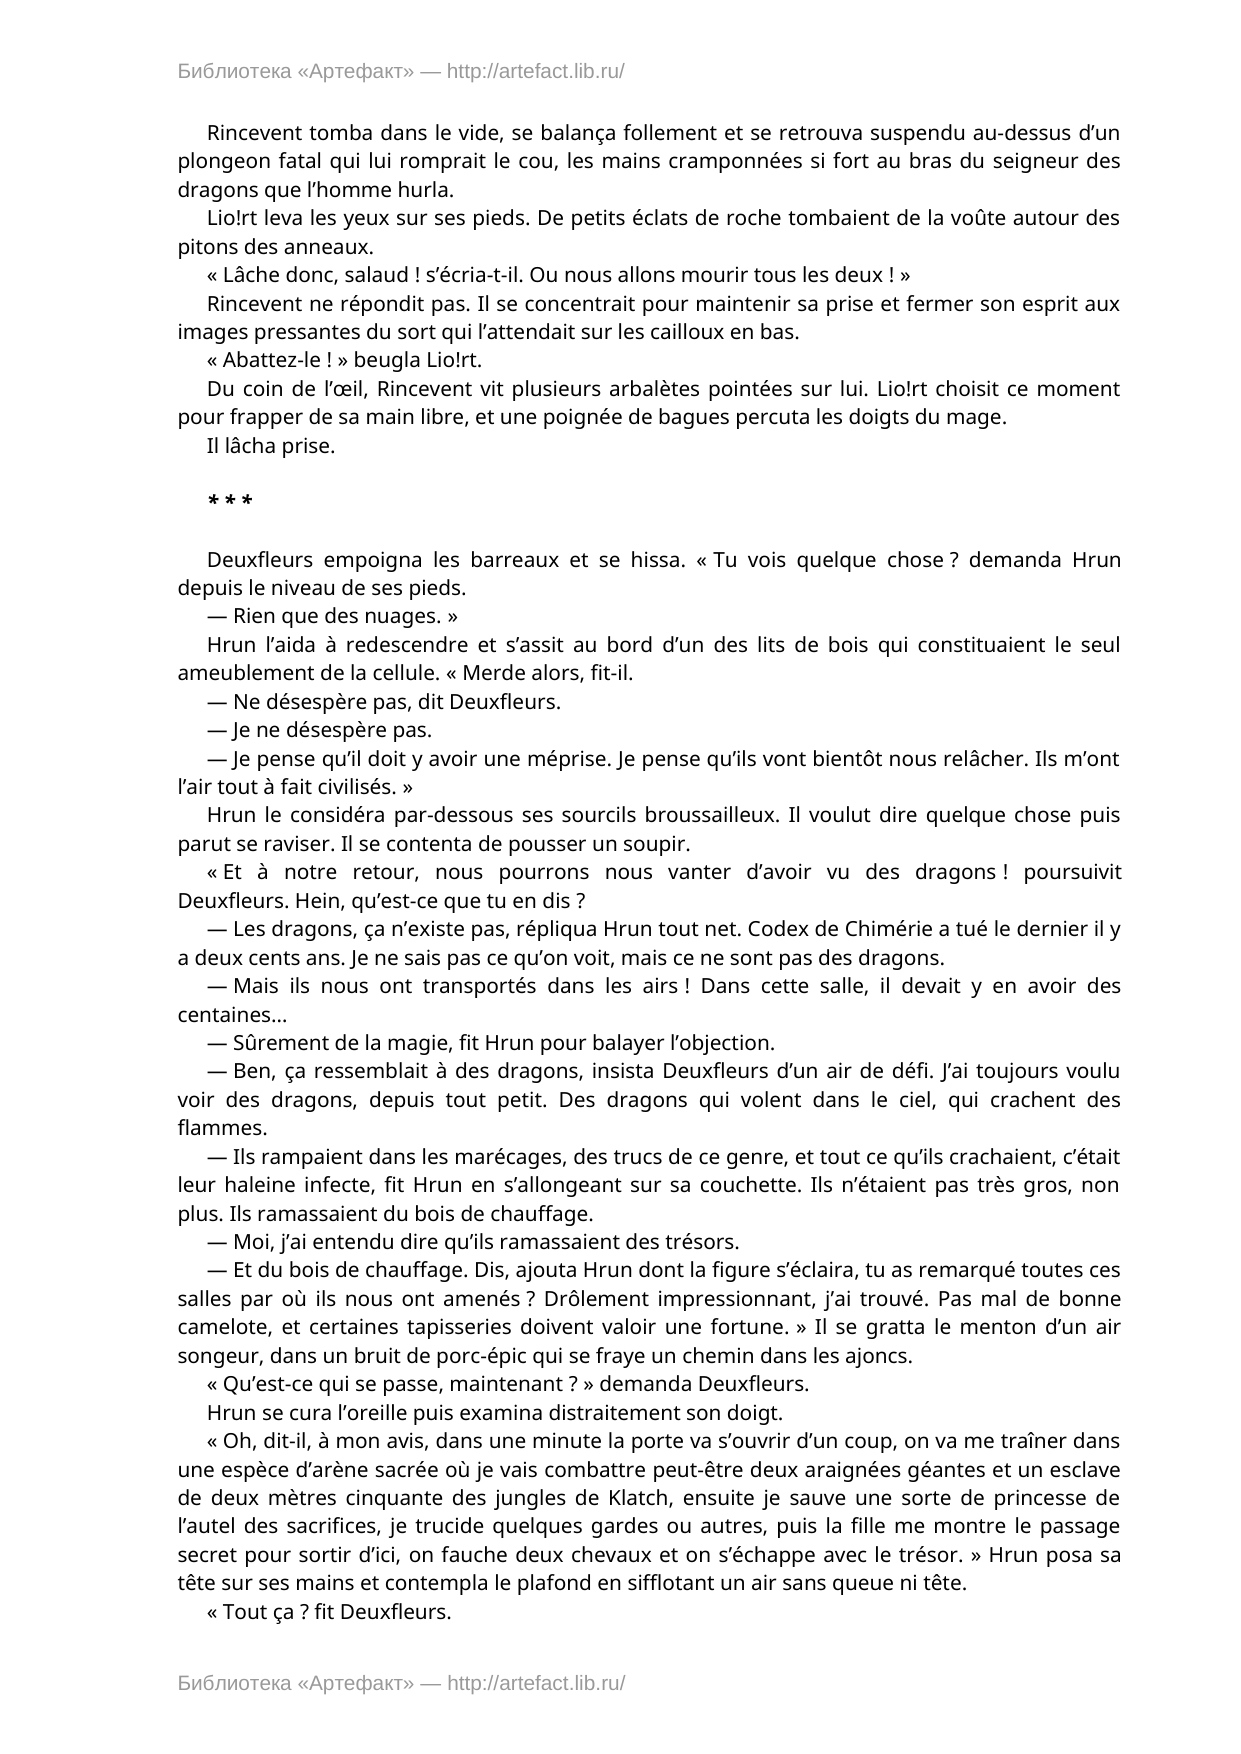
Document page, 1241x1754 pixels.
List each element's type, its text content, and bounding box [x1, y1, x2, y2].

text Du coin de l’œil, Rincevent vit plusieurs arbalètes pointées sur lui. Lio!rt choisit ce moment pour frapper de sa main libre, et une poignée de bagues percuta les doigts du mage. [177, 374, 1122, 431]
text « Abattez-le ! » beugla Lio!rt. [177, 346, 1122, 374]
text Hrun le considéra par-dessous ses sourcils broussailleux. Il voulut dire quelque chose puis parut se raviser. Il se contenta de pousser un soupir. [177, 801, 1122, 857]
text — Ne désespère pas, dit Deuxfleurs. [177, 687, 1122, 715]
text — Et du bois de chauffage. Dis, ajouta Hrun dont la figure s’éclaira, tu as remarqué toutes ces salles par où ils nous ont amenés ? Drôlement impressionnant, j’ai trouvé. Pas mal de bonne camelote, et certaines tapisseries doivent valoir une fortune. » Il se gratta le menton d’un air songeur, dans un bruit de porc-épic qui se fraye un chemin dans les ajoncs. [177, 1256, 1122, 1369]
subtitle * * * [177, 488, 1122, 516]
text « Oh, dit-il, à mon avis, dans une minute la porte va s’ouvrir d’un coup, on va me traîner dans une espèce d’arène sacrée où je vais combattre peut-être deux araignées géantes et un esclave de deux mètres cinquante des jungles de Klatch, ensuite je sauve une sorte de princesse de l’autel des sacrifices, je trucide quelques gardes ou autres, puis la fille me montre le passage secret pour sortir d’ici, on fauche deux chevaux et on s’échappe avec le trésor. » Hrun posa sa tête sur ses mains et contempla le plafond en sifflotant un air sans queue ni tête. [177, 1426, 1122, 1597]
text « Tout ça ? fit Deuxfleurs. [177, 1597, 1122, 1625]
text Lio!rt leva les yeux sur ses pieds. De petits éclats de roche tombaient de la voûte autour des pitons des anneaux. [177, 203, 1122, 260]
text — Sûrement de la magie, fit Hrun pour balayer l’objection. [177, 1028, 1122, 1057]
text Il lâcha prise. [177, 431, 1122, 459]
text — Moi, j’ai entendu dire qu’ils ramassaient des trésors. [177, 1227, 1122, 1256]
text — Ils rampaient dans les marécages, des trucs de ce genre, et tout ce qu’ils crachaient, c’était leur haleine infecte, fit Hrun en s’allongeant sur sa couchette. Ils n’étaient pas très gros, non plus. Ils ramassaient du bois de chauffage. [177, 1142, 1122, 1227]
text Rincevent tomba dans le vide, se balança follement et se retrouva suspendu au-dessus d’un plongeon fatal qui lui romprait le cou, les mains cramponnées si fort au bras du seigneur des dragons que l’homme hurla. [177, 118, 1122, 203]
text Rincevent ne répondit pas. Il se concentrait pour maintenir sa prise et fermer son esprit aux images pressantes du sort qui l’attendait sur les cailloux en bas. [177, 289, 1122, 346]
text « Lâche donc, salaud ! s’écria-t-il. Ou nous allons mourir tous les deux ! » [177, 260, 1122, 289]
text Hrun se cura l’oreille puis examina distraitement son doigt. [177, 1398, 1122, 1426]
text — Je ne désespère pas. [177, 715, 1122, 744]
text « Qu’est-ce qui se passe, maintenant ? » demanda Deuxfleurs. [177, 1369, 1122, 1398]
text « Et à notre retour, nous pourrons nous vanter d’avoir vu des dragons ! poursuivit Deuxfleurs. Hein, qu’est-ce que tu en dis ? [177, 857, 1122, 914]
text — Mais ils nous ont transportés dans les airs ! Dans cette salle, il devait y en avoir des centaines… [177, 971, 1122, 1028]
text — Les dragons, ça n’existe pas, répliqua Hrun tout net. Codex de Chimérie a tué le dernier il y a deux cents ans. Je ne sais pas ce qu’on voit, mais ce ne sont pas des dragons. [177, 914, 1122, 971]
text — Ben, ça ressemblait à des dragons, insista Deuxfleurs d’un air de défi. J’ai toujours voulu voir des dragons, depuis tout petit. Des dragons qui volent dans le ciel, qui crachent des flammes. [177, 1057, 1122, 1142]
text — Je pense qu’il doit y avoir une méprise. Je pense qu’ils vont bientôt nous relâcher. Ils m’ont l’air tout à fait civilisés. » [177, 744, 1122, 801]
text — Rien que des nuages. » [177, 602, 1122, 630]
text Deuxfleurs empoigna les barreaux et se hissa. « Tu vois quelque chose ? demanda Hrun depuis le niveau de ses pieds. [177, 545, 1122, 602]
text Hrun l’aida à redescendre et s’assit au bord d’un des lits de bois qui constituaient le seul ameublement de la cellule. « Merde alors, fit-il. [177, 630, 1122, 687]
